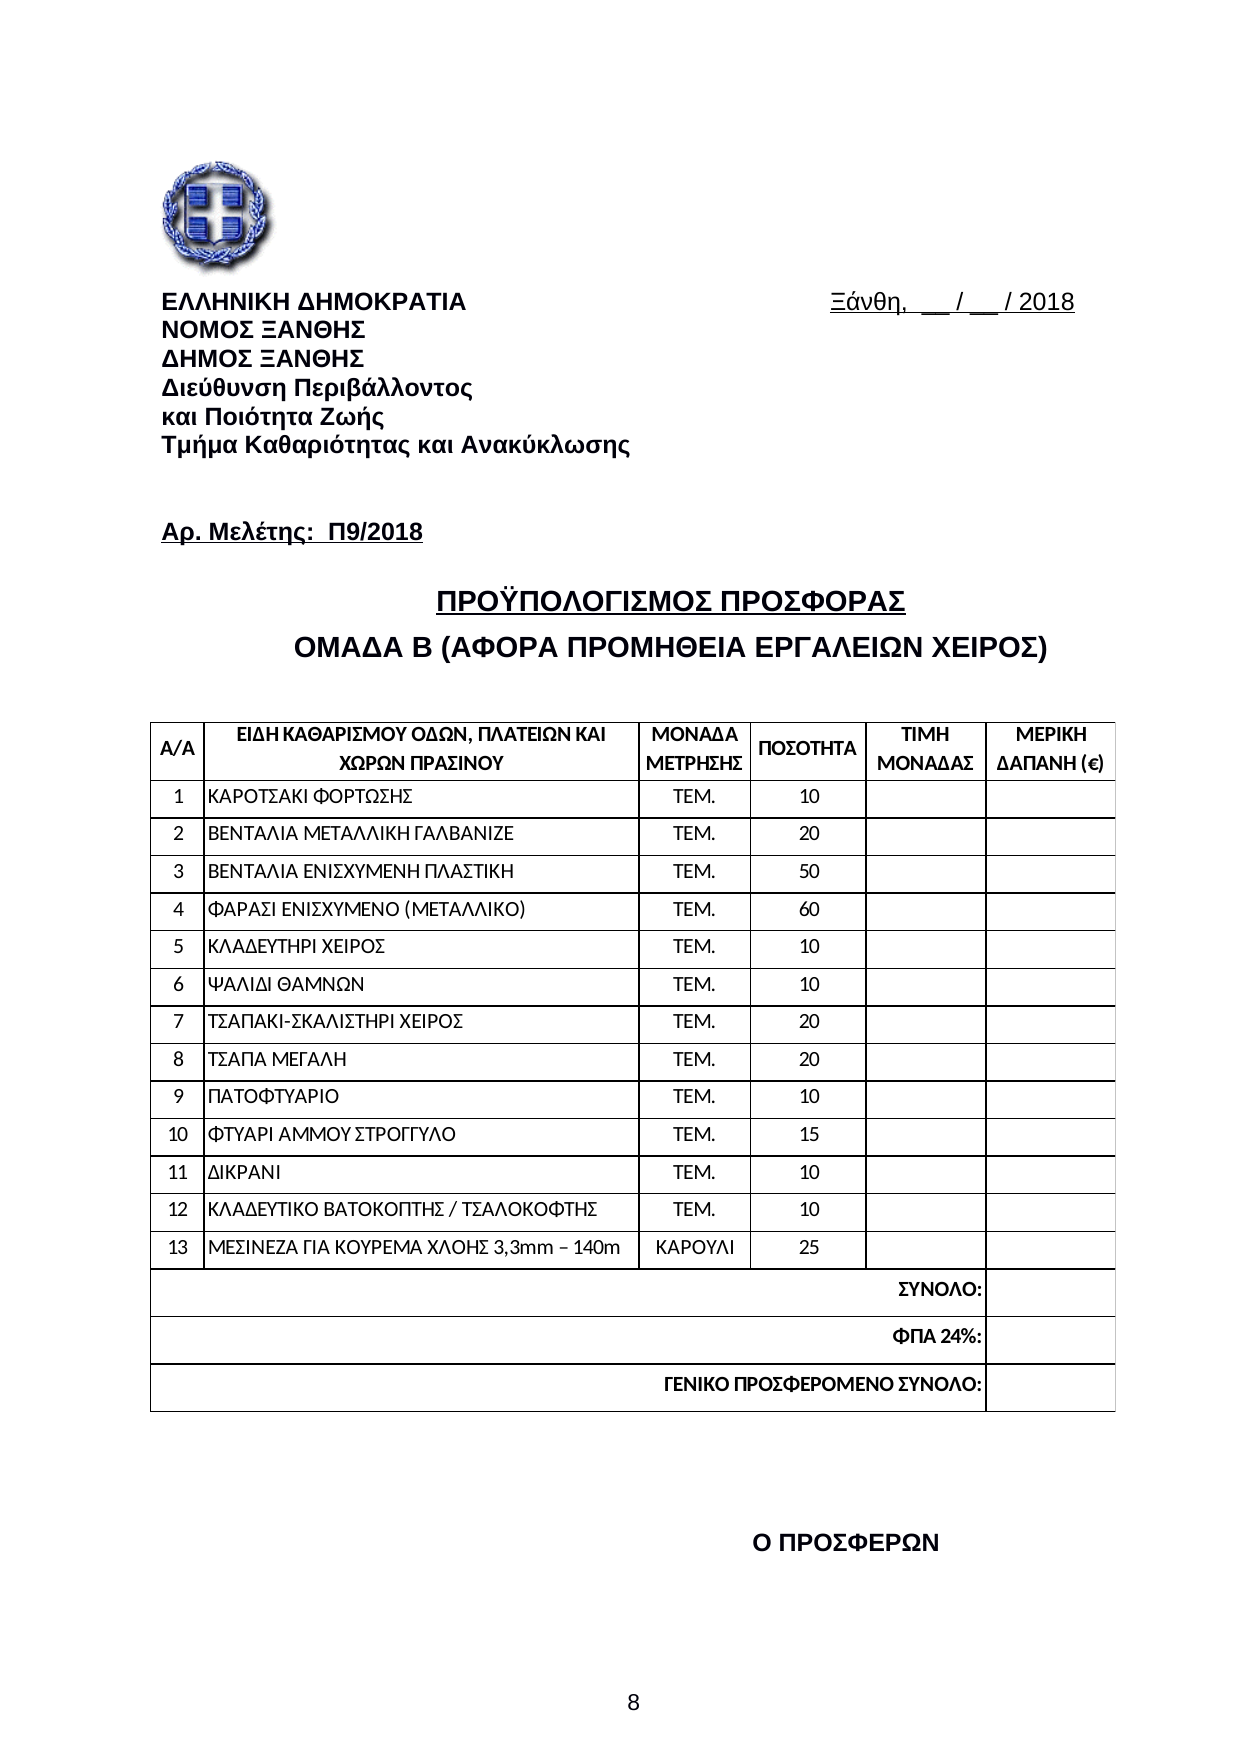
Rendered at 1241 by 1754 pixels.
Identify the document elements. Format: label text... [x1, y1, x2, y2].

text ΠΡΟΫΠΟΛΟΓΙΣΜΟΣ ΠΡΟΣΦΟΡΑΣ [150, 584, 1117, 617]
picture [153, 153, 283, 282]
table_header Ξάνθη, __ / __ / 2018 [830, 287, 1125, 555]
text ΟΜΑΔΑ Β (ΑΦΟΡΑ ΠΡΟΜΗΘΕΙΑ ΕΡΓΑΛΕΙΩΝ ΧΕΙΡΟΣ) [150, 630, 1117, 663]
table_header ΕΛΛΗΝΙΚΗ ΔΗΜΟΚΡΑΤΙΑ ΝΟΜΟΣ ΞΑΝΘΗΣ ΔΗΜΟΣ ΞΑΝΘΗΣ Διεύθυνση Περιβάλλοντος και Ποιότητα Ζωής Τμήμα Καθαριότητας και Ανακύκλωσης Αρ. Μελέτης: Π9/2018 [161, 287, 830, 555]
text Ο ΠΡΟΣΦΕΡΩΝ [500, 1528, 1117, 1557]
